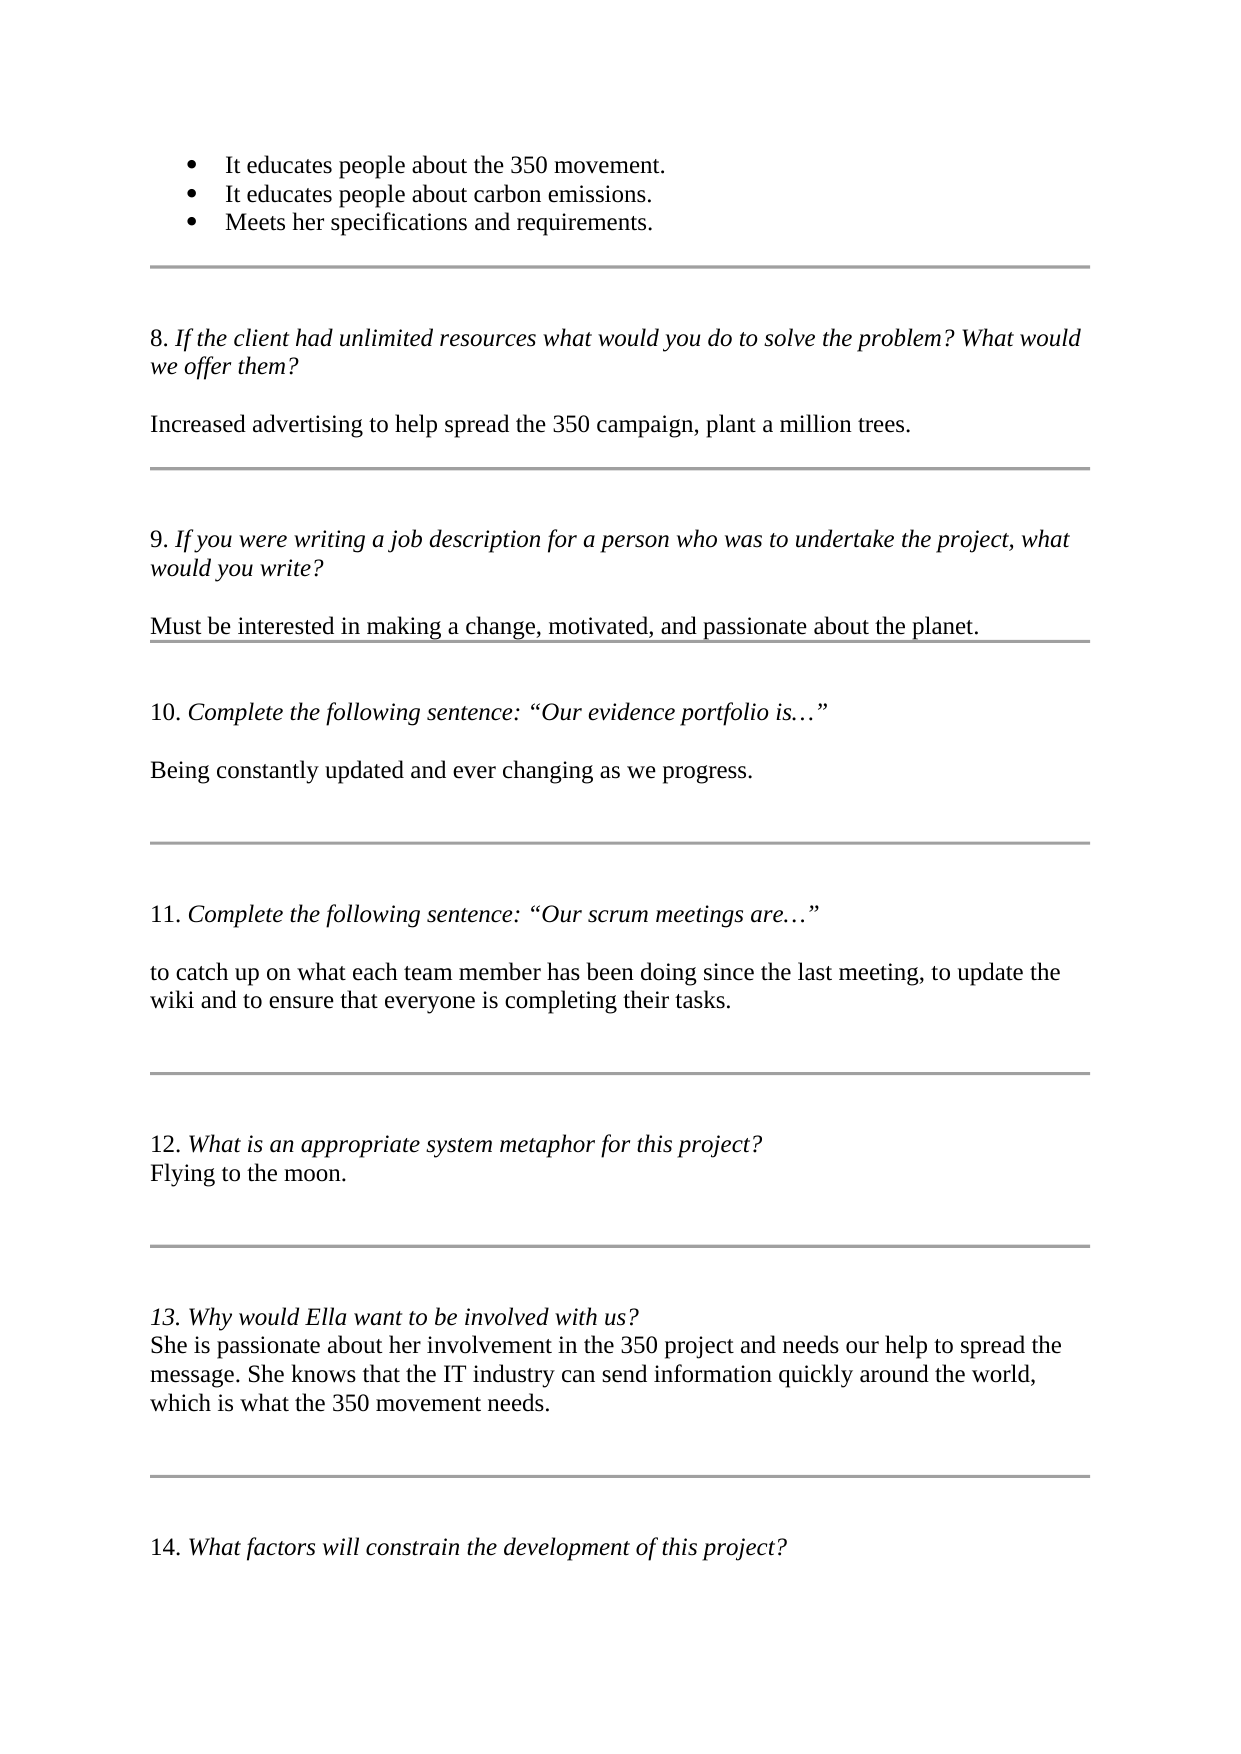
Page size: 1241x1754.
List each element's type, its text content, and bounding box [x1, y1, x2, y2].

text Being constantly updated and ever changing as we progress. [150, 755, 1090, 784]
text 10. Complete the following sentence: “Our evidence portfolio is…” [150, 697, 1090, 726]
text to catch up on what each team member has been doing since the last meeting, to update the wiki and to ensure that everyone is completing their tasks. [150, 957, 1090, 1014]
list Meets her specifications and requirements. [187, 207, 1090, 236]
text 11. Complete the following sentence: “Our scrum meetings are…” [150, 899, 1090, 927]
text 14. What factors will constrain the development of this project? [150, 1532, 1090, 1561]
list It educates people about carbon emissions. [187, 179, 1090, 207]
text 12. What is an appropriate system metaphor for this project? Flying to the moon. [150, 1129, 1090, 1187]
text Increased advertising to help spread the 350 campaign, plant a million trees. [150, 409, 1090, 438]
text 8. If the client had unlimited resources what would you do to solve the problem? What would we offer them? [150, 323, 1090, 380]
text Must be interested in making a change, motivated, and passionate about the planet. [150, 611, 1090, 639]
text 9. If you were writing a job description for a person who was to undertake the project, what would you write? [150, 524, 1090, 582]
text 13. Why would Ella want to be involved with us? She is passionate about her involvement in the 350 project and needs our help to spread the message. She knows that the IT industry can send information quickly around the world, which is what the 350 movement needs. [150, 1302, 1090, 1417]
list It educates people about the 350 movement. [187, 150, 1090, 179]
